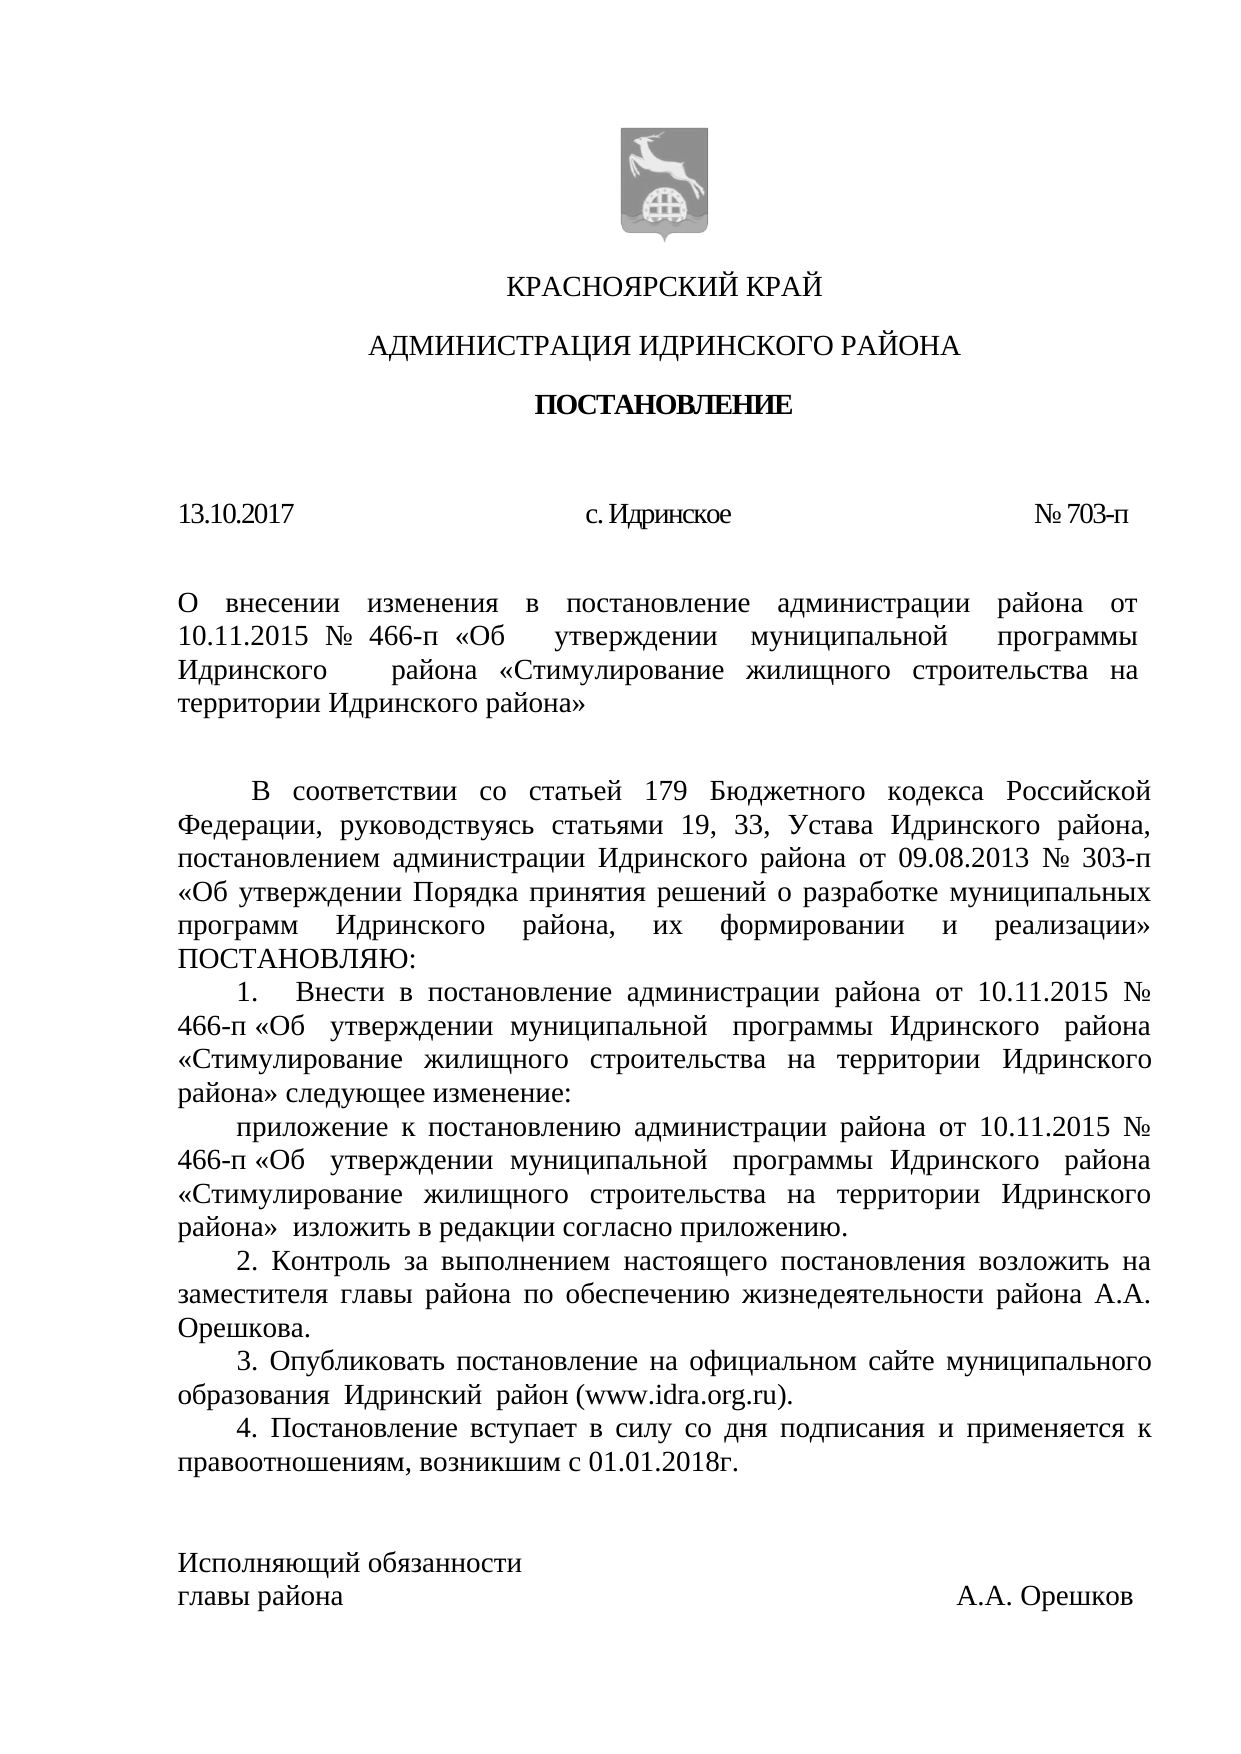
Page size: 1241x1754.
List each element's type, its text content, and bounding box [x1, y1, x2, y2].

table_header О внесении изменения в постановление администрации района от 10.11.2015 № 466-п «Об утверждении муниципальной программы Идринского района «Стимулирование жилищного строительства на территории Идринского района» [166, 585, 1150, 719]
text приложение к постановлению администрации района от 10.11.2015 № 466-п «Об утверждении муниципальной программы Идринского района «Стимулирование жилищного строительства на территории Идринского района» изложить в редакции согласно приложению. [177, 1109, 1152, 1243]
text 4. Постановление вступает в силу со дня подписания и применяется к правоотношениям, возникшим с 01.01.2018г. [177, 1411, 1152, 1478]
text главы района А.А. Орешков [177, 1578, 1152, 1612]
text В соответствии со статьей 179 Бюджетного кодекса Российской Федерации, руководствуясь статьями 19, 33, Устава Идринского района, постановлением администрации Идринского района от 09.08.2013 № 303-п «Об утверждении Порядка принятия решений о разработке муниципальных программ Идринского района, их формировании и реализации» ПОСТАНОВЛЯЮ: [177, 773, 1152, 974]
text 3. Опубликовать постановление на официальном сайте муниципального образования Идринский район (www.idra.org.ru). [177, 1343, 1152, 1411]
text Исполняющий обязанности [177, 1545, 1152, 1578]
list Внести в постановление администрации района от 10.11.2015 № 466-п «Об утверждении муниципальной программы Идринского района «Стимулирование жилищного строительства на территории Идринского района» следующее изменение: [177, 974, 1152, 1109]
text ПОСТАНОВЛЕНИЕ [177, 387, 1152, 421]
text 13.10.2017 с. Идринское № 703-п [177, 497, 1152, 530]
text КРАСНОЯРСКИЙ КРАЙ [177, 269, 1152, 302]
text АДМИНИСТРАЦИЯ ИДРИНСКОГО РАЙОНА [177, 328, 1152, 362]
text 2. Контроль за выполнением настоящего постановления возложить на заместителя главы района по обеспечению жизнедеятельности района А.А. Орешкова. [177, 1243, 1152, 1343]
